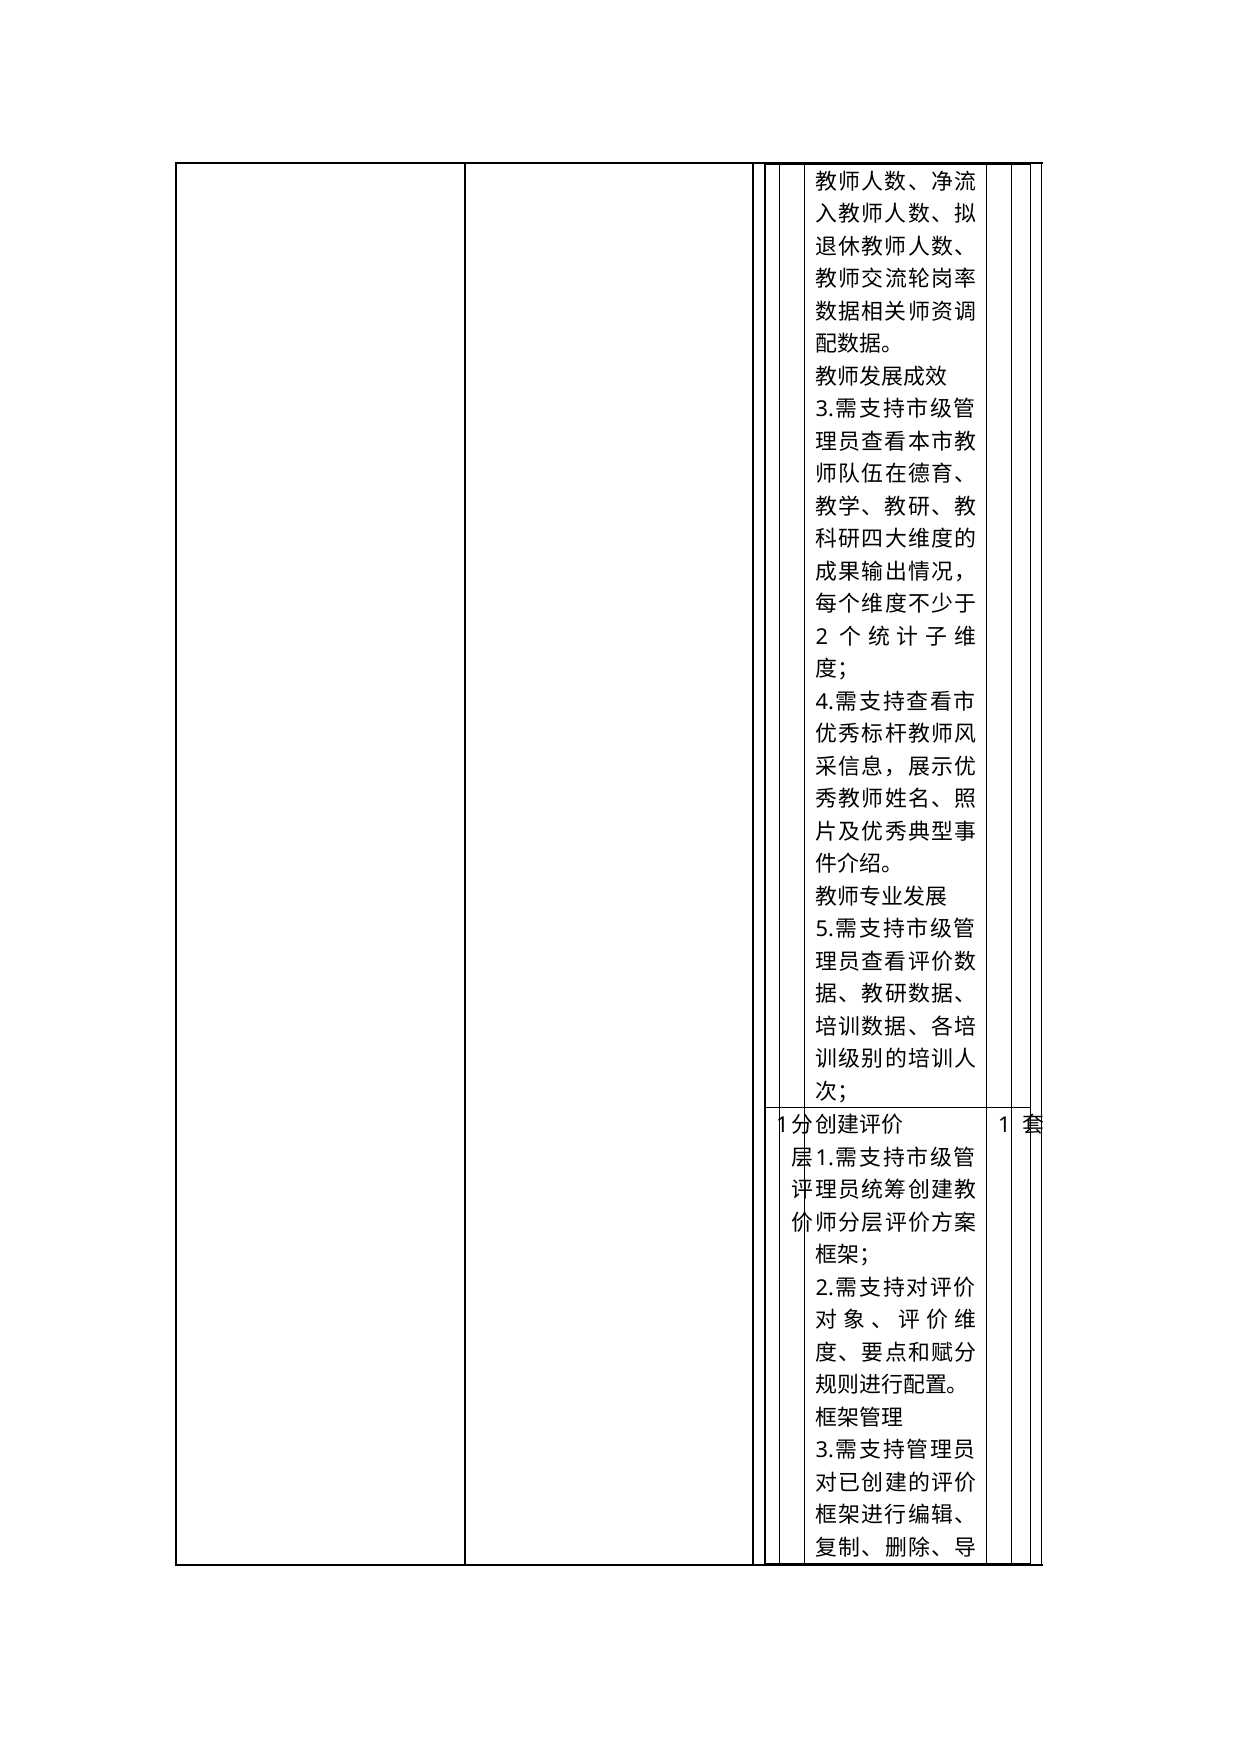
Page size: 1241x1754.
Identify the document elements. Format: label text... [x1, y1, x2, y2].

table_cell [1031, 1132, 1041, 1564]
table_cell [780, 165, 804, 1107]
table_cell [766, 1108, 779, 1563]
table_cell [805, 165, 986, 1107]
table_cell [987, 1108, 1011, 1563]
table_cell 1 [177, 164, 464, 1564]
table_cell [766, 165, 779, 1107]
table_cell [1031, 164, 1041, 1116]
table_cell [466, 164, 752, 1564]
table_cell [1012, 1108, 1030, 1563]
table_cell [987, 165, 1011, 1107]
table_cell [1012, 165, 1030, 1107]
table_cell [1031, 1121, 1041, 1127]
table_cell [805, 1108, 986, 1563]
table_cell [754, 164, 764, 1564]
table_cell [780, 1108, 804, 1563]
